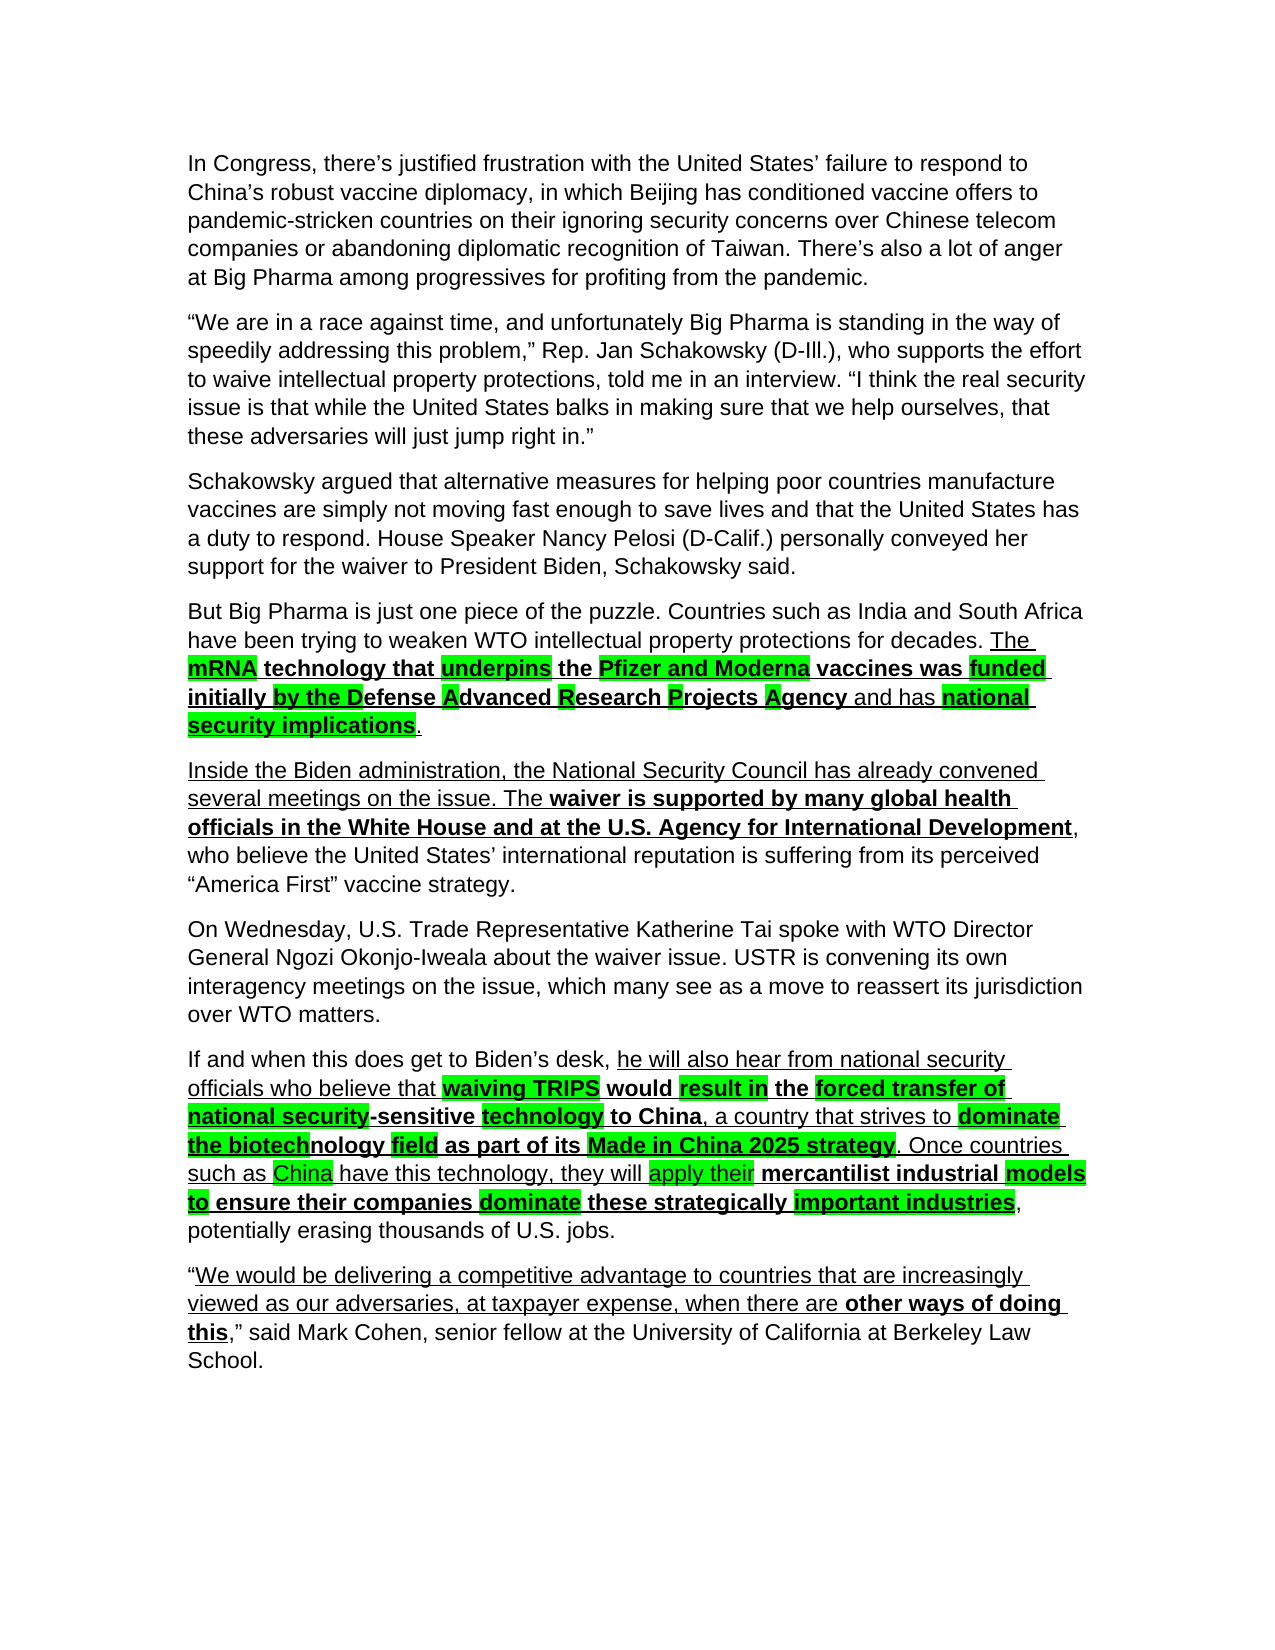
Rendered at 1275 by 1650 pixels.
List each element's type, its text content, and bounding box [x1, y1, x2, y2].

text But Big Pharma is just one piece of the puzzle. Countries such as India and South Africa have been trying to weaken WTO intellectual property protections for decades. The mRNA technology that underpins the Pfizer and Moderna vaccines was funded initially by the Defense Advanced Research Projects Agency and has national security implications. [187, 598, 1087, 738]
text “We are in a race against time, and unfortunately Big Pharma is standing in the way of speedily addressing this problem,” Rep. Jan Schakowsky (D-Ill.), who supports the effort to waive intellectual property protections, told me in an interview. “I think the real security issue is that while the United States balks in making sure that we help ourselves, that these adversaries will just jump right in.” [187, 309, 1087, 449]
text In Congress, there’s justified frustration with the United States’ failure to respond to China’s robust vaccine diplomacy, in which Beijing has conditioned vaccine offers to pandemic-stricken countries on their ignoring security concerns over Chinese telecom companies or abandoning diplomatic recognition of Taiwan. There’s also a lot of anger at Big Pharma among progressives for profiting from the pandemic. [187, 150, 1087, 290]
text Schakowsky argued that alternative measures for helping poor countries manufacture vaccines are simply not moving fast enough to save lives and that the United States has a duty to respond. House Speaker Nancy Pelosi (D-Calif.) personally conveyed her support for the waiver to President Biden, Schakowsky said. [187, 468, 1087, 579]
text If and when this does get to Biden’s desk, he will also hear from national security officials who believe that waiving TRIPS would result in the forced transfer of national security-sensitive technology to China, a country that strives to dominate the biotechnology field as part of its Made in China 2025 strategy. Once countries such as China have this technology, they will apply their mercantilist industrial models to ensure their companies dominate these strategically important industries, potentially erasing thousands of U.S. jobs. [187, 1046, 1087, 1243]
text Inside the Biden administration, the National Security Council has already convened several meetings on the issue. The waiver is supported by many global health officials in the White House and at the U.S. Agency for International Development, who believe the United States’ international reputation is suffering from its perceived “America First” vaccine strategy. [187, 757, 1087, 897]
text “We would be delivering a competitive advantage to countries that are increasingly viewed as our adversaries, at taxpayer expense, when there are other ways of doing this,” said Mark Cohen, senior fellow at the University of California at Berkeley Law School. [187, 1262, 1087, 1374]
text On Wednesday, U.S. Trade Representative Katherine Tai spoke with WTO Director General Ngozi Okonjo-Iweala about the waiver issue. USTR is convening its own interagency meetings on the issue, which many see as a move to reassert its jurisdiction over WTO matters. [187, 916, 1087, 1027]
